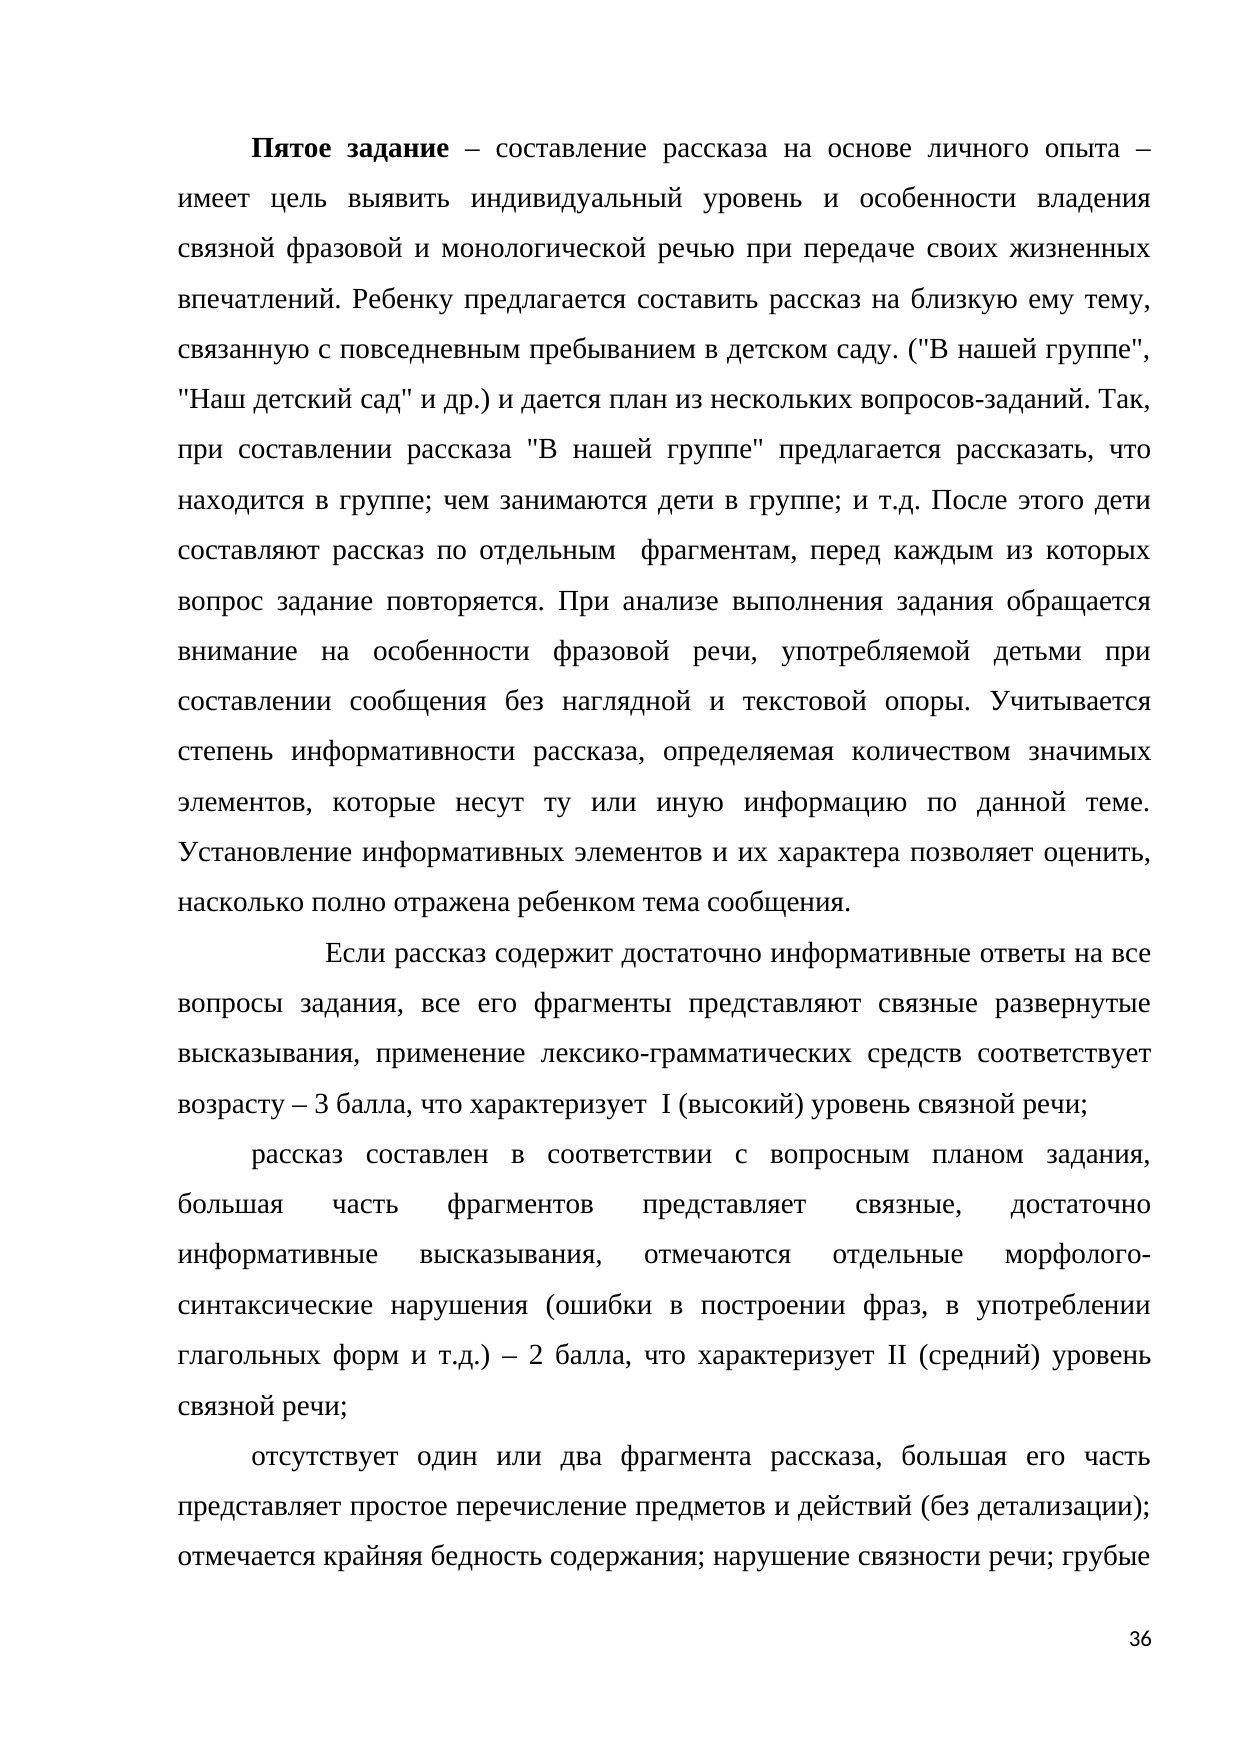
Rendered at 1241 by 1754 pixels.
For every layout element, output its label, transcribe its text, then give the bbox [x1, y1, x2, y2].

text Если рассказ содержит достаточно информативные ответы на все вопросы задания, все его фрагменты представляют связные развернутые высказывания, применение лексико-грамматических средств соответствует возрасту – 3 балла, что характеризует I (высокий) уровень связной речи; [177, 935, 1152, 1119]
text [177, 1438, 1152, 1572]
subtitle Пятое задание – составление рассказа на основе личного опыта – имеет цель выявить индивидуальный уровень и особенности владения связной фразовой и монологической речью при передаче своих жизненных впечатлений. Ребенку предлагается составить рассказ на близкую ему тему, связанную с повседневным пребыванием в детском саду. ("В нашей группе", "Наш детский сад" и др.) и дается план из нескольких вопросов-заданий. Так, при составлении рассказа "В нашей группе" предлагается рассказать, что находится в группе; чем занимаются дети в группе; и т.д. После этого дети составляют рассказ по отдельным фрагментам, перед каждым из которых вопрос задание повторяется. При анализе выполнения задания обращается внимание на особенности фразовой речи, употребляемой детьми при составлении сообщения без наглядной и текстовой опоры. Учитывается степень информативности рассказа, определяемая количеством значимых элементов, которые несут ту или иную информацию по данной теме. Установление информативных элементов и их характера позволяет оценить, насколько полно отражена ребенком тема сообщения. [177, 130, 1152, 918]
text рассказ составлен в соответствии с вопросным планом задания, большая часть фрагментов представляет связные, достаточно информативные высказывания, отмечаются отдельные морфолого-синтаксические нарушения (ошибки в построении фраз, в употреблении глагольных форм и т.д.) – 2 балла, что характеризует II (средний) уровень связной речи; [177, 1136, 1152, 1421]
